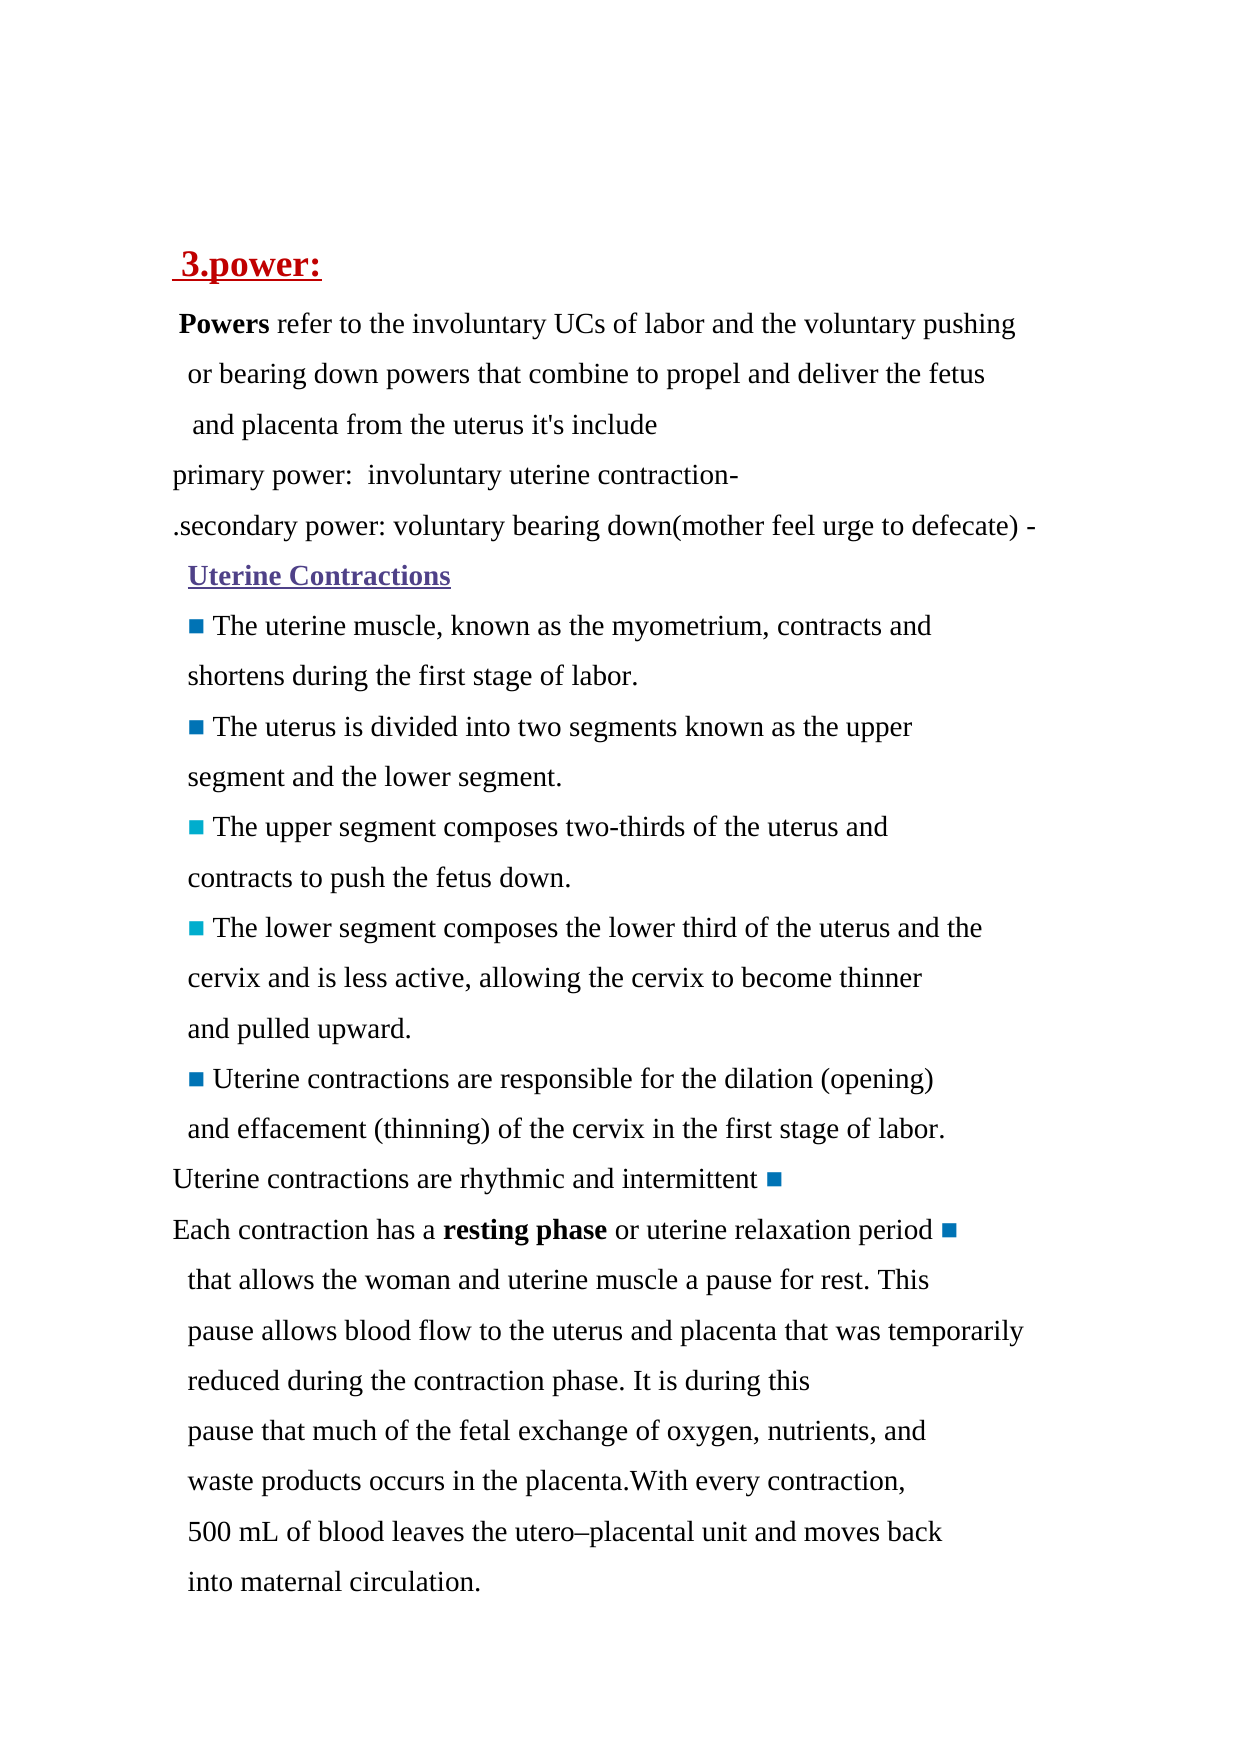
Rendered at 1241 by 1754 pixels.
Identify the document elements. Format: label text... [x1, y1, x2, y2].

text - secondary power: voluntary bearing down(mother feel urge to defecate). [173, 508, 1106, 541]
text pause allows blood flow to the uterus and placenta that was temporarily [187, 1313, 1053, 1346]
text shortens during the first stage of labor. [187, 658, 1053, 692]
text reduced during the contraction phase. It is during this [187, 1363, 1053, 1396]
list Powers refer to the involuntary UCs of labor and the voluntary pushing [171, 306, 1053, 340]
text segment and the lower segment. [187, 759, 1053, 793]
text and placenta from the uterus it's include [134, 407, 1067, 441]
text ■ The uterine muscle, known as the myometrium, contracts and [187, 608, 1053, 642]
text ■ Uterine contractions are responsible for the dilation (opening) [187, 1061, 1053, 1094]
text -primary power: involuntary uterine contraction [173, 457, 1106, 491]
text ■ Uterine contractions are rhythmic and intermittent [173, 1162, 1106, 1195]
text ■ The lower segment composes the lower third of the uterus and the [187, 910, 1053, 944]
text that allows the woman and uterine muscle a pause for rest. This [187, 1262, 1053, 1296]
text or bearing down powers that combine to propel and deliver the fetus [187, 357, 1053, 390]
text and pulled upward. [187, 1011, 1053, 1044]
text 500 mL of blood leaves the utero–placental unit and moves back [187, 1514, 1053, 1547]
text and effacement (thinning) of the cervix in the first stage of labor. [187, 1111, 1053, 1145]
text ■ The upper segment composes two-thirds of the uterus and [187, 809, 1053, 843]
text ■ Each contraction has a resting phase or uterine relaxation period [173, 1212, 1106, 1246]
text ■ The uterus is divided into two segments known as the upper [187, 709, 1053, 742]
text waste products occurs in the placenta.With every contraction, [187, 1463, 1053, 1497]
text into maternal circulation. [187, 1564, 1053, 1598]
text cervix and is less active, allowing the cervix to become thinner [187, 960, 1053, 994]
list 3.power: [171, 242, 1053, 285]
text contracts to push the fetus down. [187, 860, 1053, 893]
text Uterine Contractions [187, 558, 1053, 591]
text pause that much of the fetal exchange of oxygen, nutrients, and [187, 1413, 1053, 1447]
